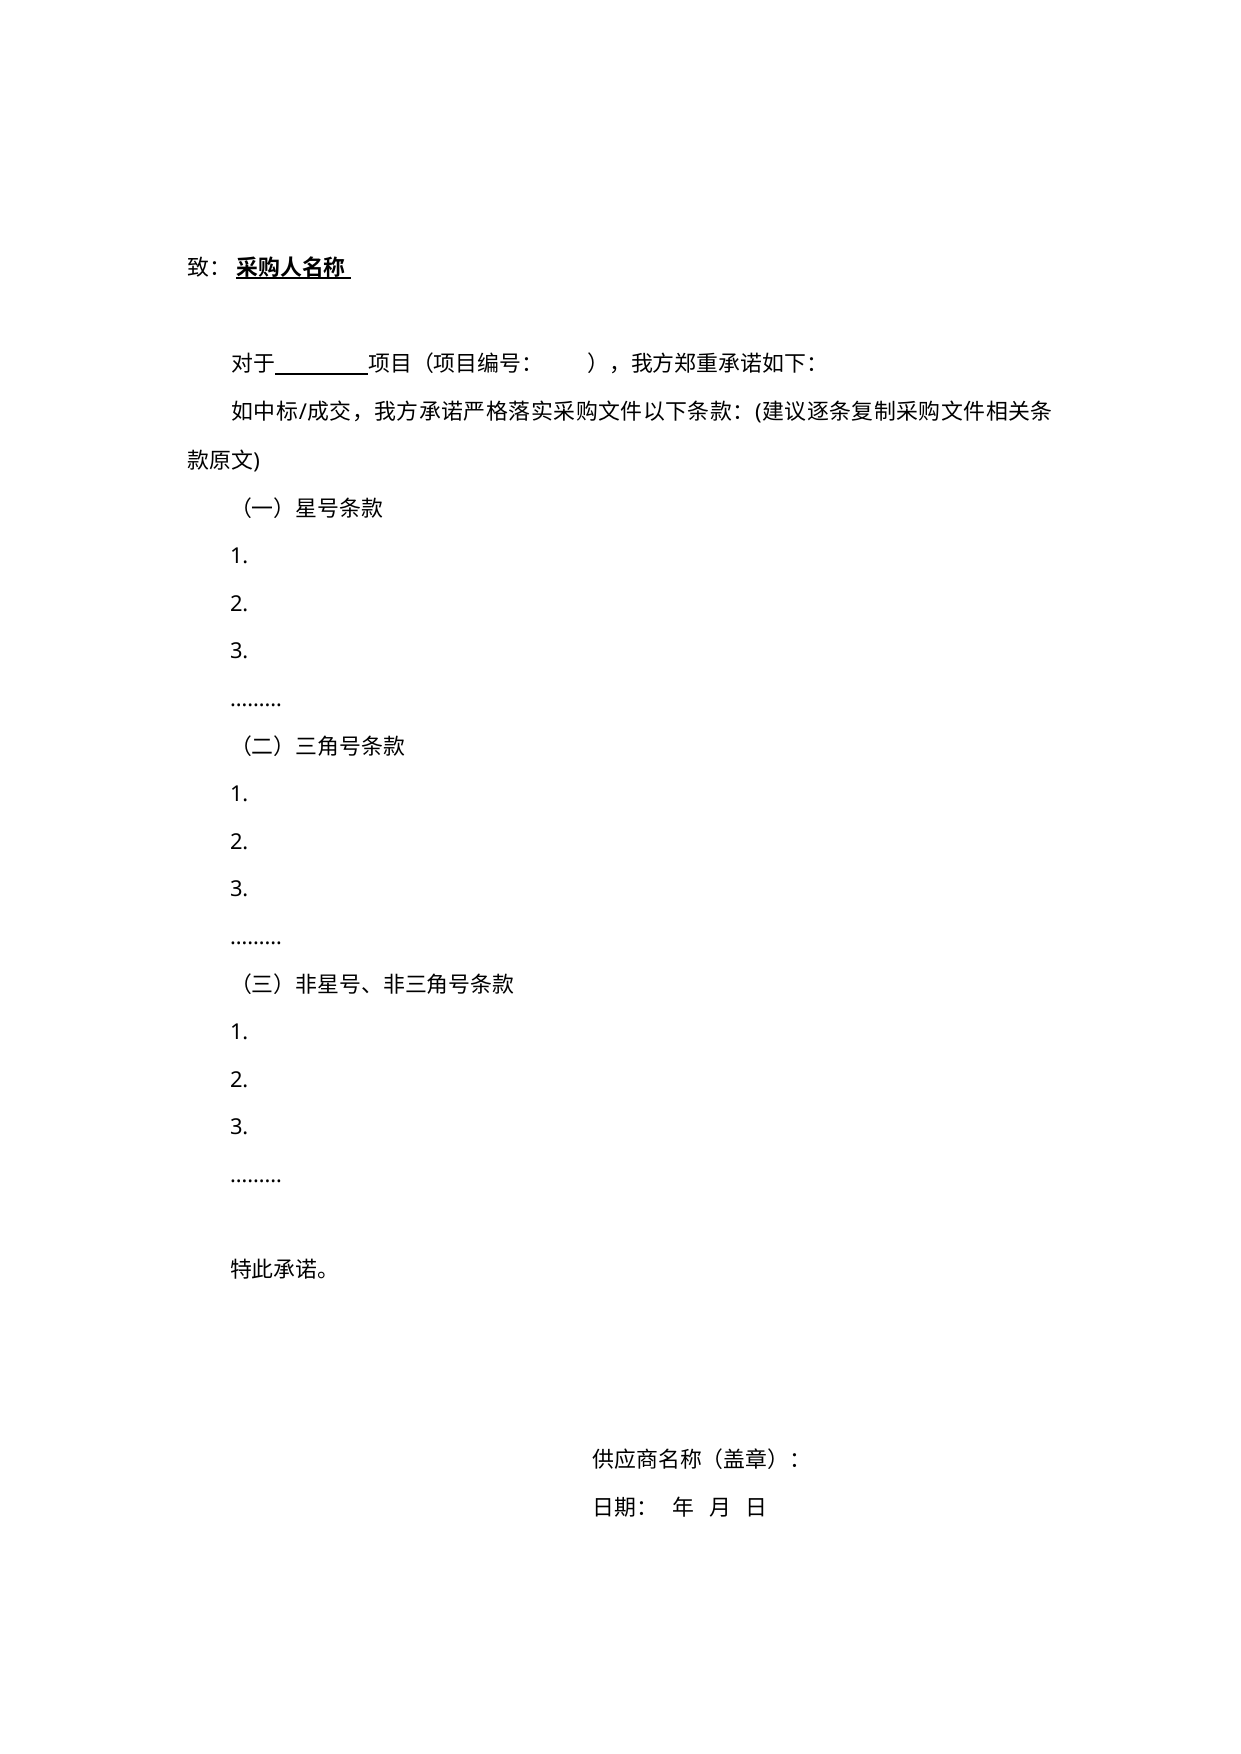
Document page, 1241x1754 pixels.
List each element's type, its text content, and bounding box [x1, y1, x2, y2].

text 1. [187, 539, 1053, 572]
text ……… [187, 1157, 1053, 1190]
text 致： 采购人名称 [187, 250, 1053, 282]
text 1. [187, 777, 1053, 809]
text 日期： 年 月 日 [187, 1490, 1053, 1522]
text 3. [187, 634, 1053, 666]
text 供应商名称（盖章）： [187, 1442, 1053, 1474]
text 2. [187, 587, 1053, 619]
text （二）三角号条款 [187, 729, 1053, 761]
text 1. [187, 1015, 1053, 1047]
text 对于 项目（项目编号： ），我方郑重承诺如下： [187, 345, 1053, 378]
text 2. [187, 824, 1053, 857]
text （三）非星号、非三角号条款 [187, 967, 1053, 999]
text 特此承诺。 [187, 1252, 1053, 1284]
text 3. [187, 1110, 1053, 1142]
text 2. [187, 1062, 1053, 1095]
text 如中标/成交，我方承诺严格落实采购文件以下条款：(建议逐条复制采购文件相关条款原文) [187, 394, 1053, 475]
text ……… [187, 919, 1053, 952]
text 3. [187, 872, 1053, 904]
text ……… [187, 681, 1053, 714]
text （一）星号条款 [187, 491, 1053, 523]
